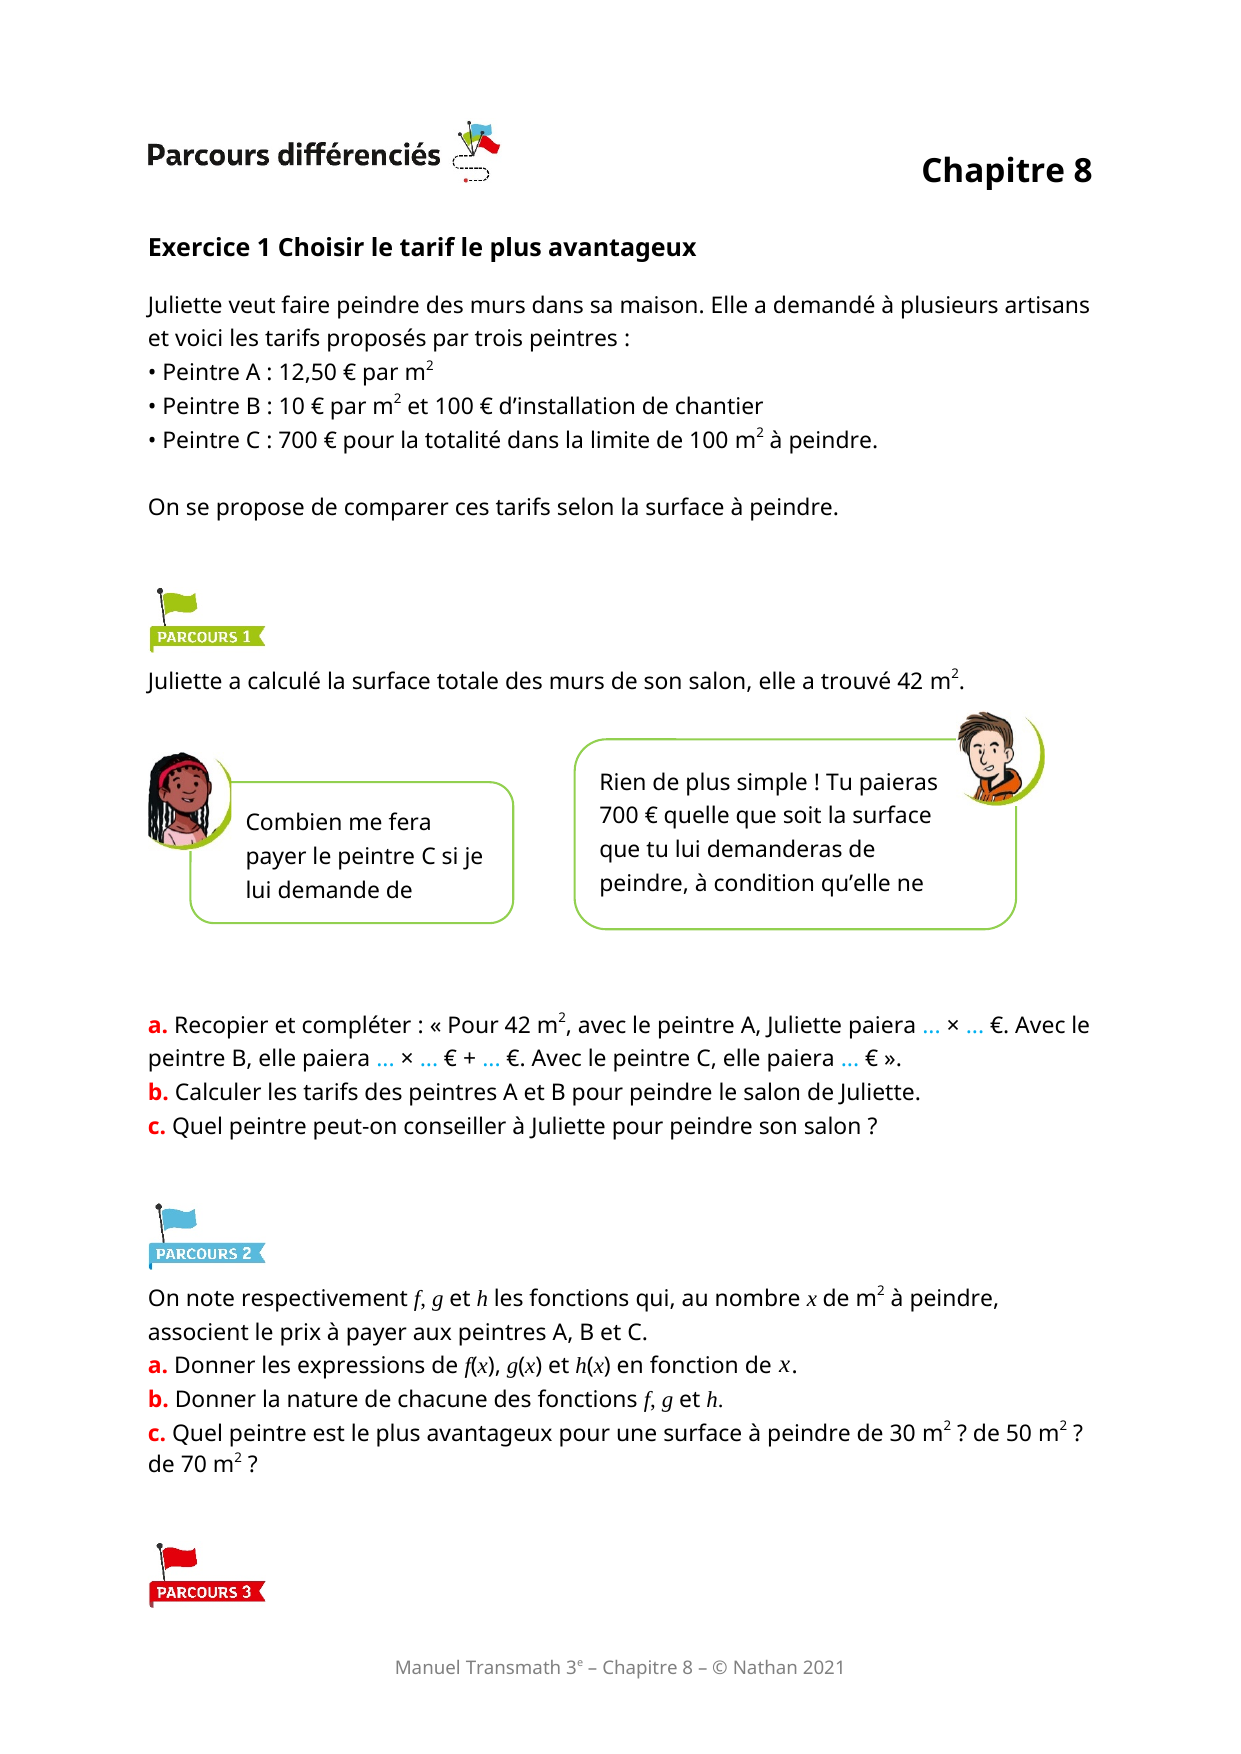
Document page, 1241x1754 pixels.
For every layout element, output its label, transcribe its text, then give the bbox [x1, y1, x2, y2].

text On note respectivement f, g et h les fonctions qui, au nombre x de m2 à peindre, associent le prix à payer aux peintres A, B et C. [148, 1282, 1093, 1347]
picture [146, 752, 231, 849]
text Juliette veut faire peindre des murs dans sa maison. Elle a demandé à plusieurs artisans et voici les tarifs proposés par trois peintres : [148, 288, 1093, 353]
text Juliette a calculé la surface totale des murs de son salon, elle a trouvé 42 m2. [148, 665, 1093, 696]
text c. Quel peintre peut-on conseiller à Juliette pour peindre son salon ? [148, 1110, 1093, 1141]
text Exercice 1 Choisir le tarif le plus avantageux [148, 229, 1093, 263]
text On se propose de comparer ces tarifs selon la surface à peindre. [148, 491, 1093, 522]
picture [147, 1203, 266, 1270]
picture [147, 118, 502, 183]
text • Peintre C : 700 € pour la totalité dans la limite de 100 m2 à peindre. [148, 423, 1093, 455]
text c. Quel peintre est le plus avantageux pour une surface à peindre de 30 m2 ? de 50 m2 ? de 70 m2 ? [148, 1417, 1093, 1479]
picture [147, 587, 266, 653]
text • Peintre A : 12,50 € par m2 [148, 356, 1093, 387]
text a. Recopier et compléter : « Pour 42 m2, avec le peintre A, Juliette paiera ... × ... €. Avec le peintre B, elle paiera ... × ... € + ... €. Avec le peintre C, elle paiera ... € ». [148, 1009, 1093, 1074]
text a. Donner les expressions de f(x), g(x) et h(x) en fonction de . [148, 1349, 1093, 1380]
text b. Calculer les tarifs des peintres A et B pour peindre le salon de Juliette. [148, 1076, 1093, 1107]
picture [956, 710, 1045, 806]
picture [147, 1541, 266, 1608]
text b. Donner la nature de chacune des fonctions f, g et h. [148, 1383, 1093, 1414]
text • Peintre B : 10 € par m2 et 100 € d’installation de chantier [148, 390, 1093, 421]
